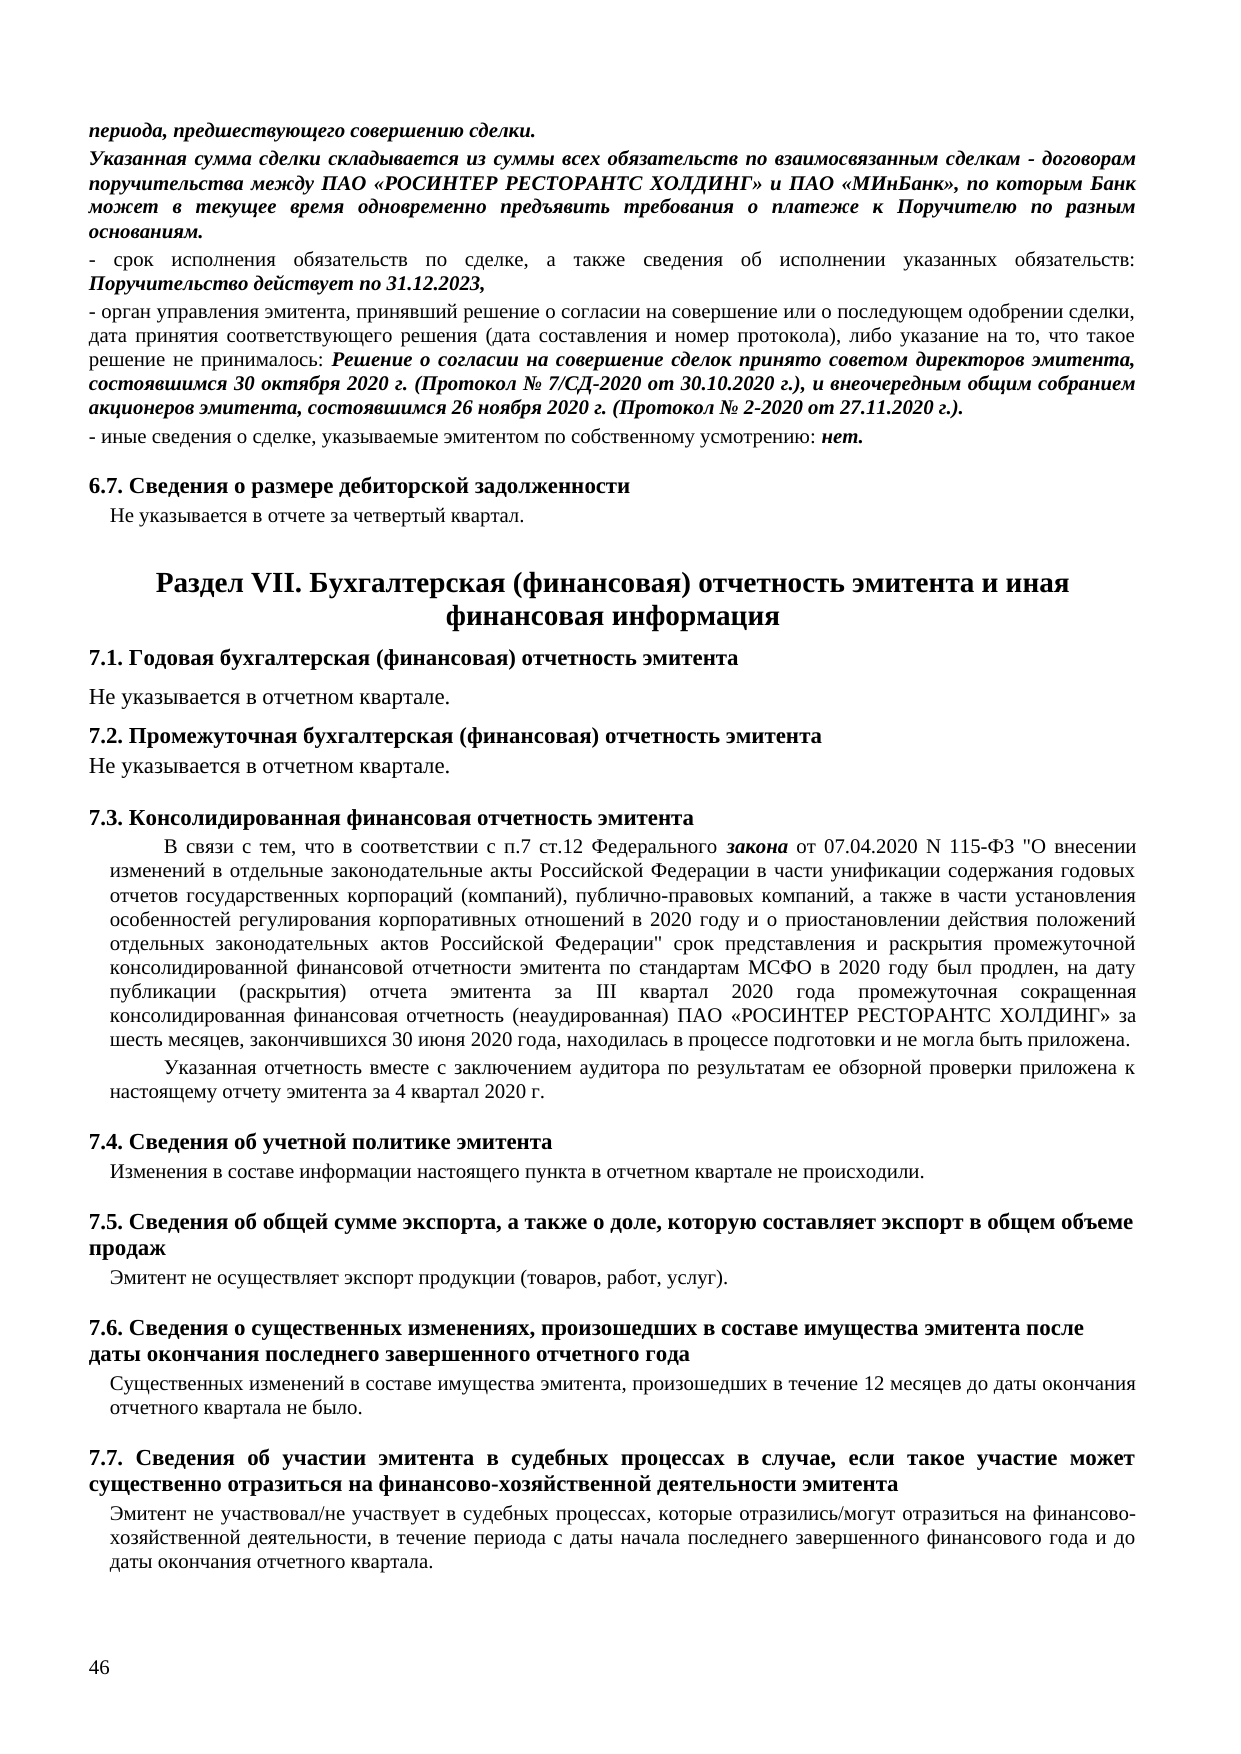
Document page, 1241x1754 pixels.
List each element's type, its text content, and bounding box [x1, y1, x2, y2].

subtitle Раздел VII. Бухгалтерская (финансовая) отчетность эмитента и иная финансовая информация [89, 565, 1137, 632]
subtitle 7.7. Сведения об участии эмитента в судебных процессах в случае, если такое участие может существенно отразиться на финансово-хозяйственной деятельности эмитента [89, 1444, 1137, 1496]
text Существенных изменений в составе имущества эмитента, произошедших в течение 12 месяцев до даты окончания отчетного квартала не было. [109, 1371, 1137, 1419]
text Не указывается в отчете за четвертый квартал. [109, 503, 1137, 527]
text - срок исполнения обязательств по сделке, а также сведения об исполнении указанных обязательств: Поручительство действует по 31.12.2023, [89, 247, 1137, 295]
text В связи с тем, что в соответствии с п.7 ст.12 Федерального закона от 07.04.2020 N 115-ФЗ "О внесении изменений в отдельные законодательные акты Российской Федерации в части унификации содержания годовых отчетов государственных корпораций (компаний), публично-правовых компаний, а также в части установления особенностей регулирования корпоративных отношений в 2020 году и о приостановлении действия положений отдельных законодательных актов Российской Федерации" срок представления и раскрытия промежуточной консолидированной финансовой отчетности эмитента по стандартам МСФО в 2020 году был продлен, на дату публикации (раскрытия) отчета эмитента за III квартал 2020 года промежуточная сокращенная консолидированная финансовая отчетность (неаудированная) ПАО «РОСИНТЕР РЕСТОРАНТС ХОЛДИНГ» за шесть месяцев, закончившихся 30 июня 2020 года, находилась в процессе подготовки и не могла быть приложена. [109, 834, 1137, 1051]
text - иные сведения о сделке, указываемые эмитентом по собственному усмотрению: нет. [89, 423, 1137, 448]
text Указанная отчетность вместе с заключением аудитора по результатам ее обзорной проверки приложена к настоящему отчету эмитента за 4 квартал 2020 г. [109, 1055, 1137, 1103]
text - орган управления эмитента, принявший решение о согласии на совершение или о последующем одобрении сделки, дата принятия соответствующего решения (дата составления и номер протокола), либо указание на то, что такое решение не принималось: Решение о согласии на совершение сделок принято советом директоров эмитента, состоявшимся 30 октября 2020 г. (Протокол № 7/СД-2020 от 30.10.2020 г.), и внеочередным общим собранием акционеров эмитента, состоявшимся 26 ноября 2020 г. (Протокол № 2-2020 от 27.11.2020 г.). [89, 299, 1137, 419]
subtitle 7.2. Промежуточная бухгалтерская (финансовая) отчетность эмитента [89, 722, 1137, 748]
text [89, 118, 1137, 142]
text Эмитент не участвовал/не участвует в судебных процессах, которые отразились/могут отразиться на финансово-хозяйственной деятельности, в течение периода с даты начала последнего завершенного финансового года и до даты окончания отчетного квартала. [109, 1501, 1137, 1573]
subtitle 7.5. Сведения об общей сумме экспорта, а также о доле, которую составляет экспорт в общем объеме продаж [89, 1208, 1137, 1261]
text Изменения в составе информации настоящего пункта в отчетном квартале не происходили. [109, 1159, 1137, 1183]
subtitle Не указывается в отчетном квартале. [89, 683, 1137, 709]
subtitle 7.1. Годовая бухгалтерская (финансовая) отчетность эмитента [89, 644, 1137, 671]
subtitle 6.7. Сведения о размере дебиторской задолженности [89, 473, 1137, 499]
subtitle 7.4. Сведения об учетной политике эмитента [89, 1128, 1137, 1154]
subtitle 7.3. Консолидированная финансовая отчетность эмитента [89, 804, 1137, 830]
text Эмитент не осуществляет экспорт продукции (товаров, работ, услуг). [109, 1265, 1137, 1289]
text Указанная сумма сделки складывается из суммы всех обязательств по взаимосвязанным сделкам - договорам поручительства между ПАО «РОСИНТЕР РЕСТОРАНТС ХОЛДИНГ» и ПАО «МИнБанк», по которым Банк может в текущее время одновременно предъявить требования о платеже к Поручителю по разным основаниям. [89, 146, 1137, 243]
subtitle 7.6. Сведения о существенных изменениях, произошедших в составе имущества эмитента после даты окончания последнего завершенного отчетного года [89, 1314, 1137, 1366]
subtitle Не указывается в отчетном квартале. [89, 752, 1137, 779]
